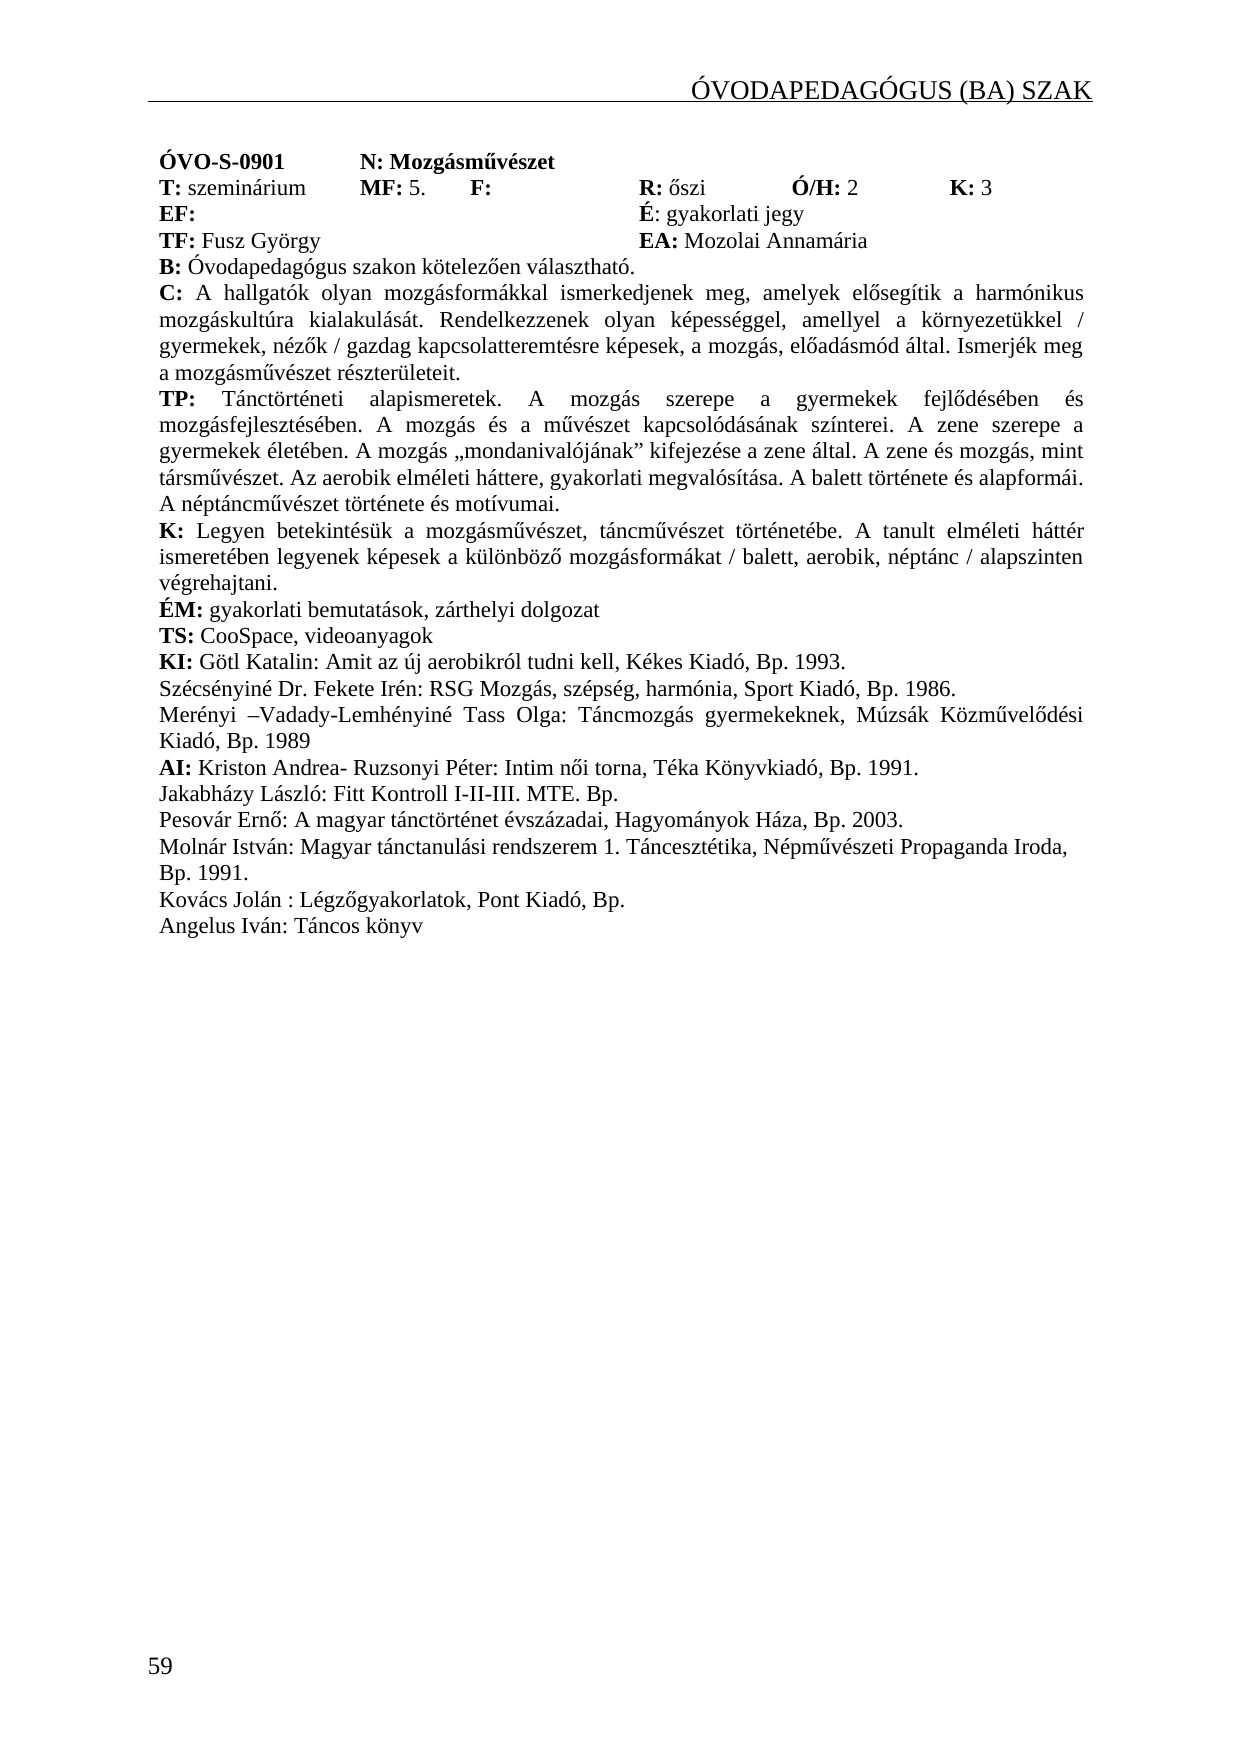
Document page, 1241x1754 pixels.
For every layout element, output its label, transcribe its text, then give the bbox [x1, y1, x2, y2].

table_cell R: őszi [628, 174, 780, 200]
table_cell K: 3 [938, 174, 1096, 200]
table_cell EA: [628, 227, 1096, 253]
table_cell C: A hallgatók olyan mozgásformákkal ismerkedjenek meg, amelyek elősegítik a harmónikus mozgáskultúra kialakulását. Rendelkezzenek olyan képességgel, amellyel a környezetükkel / gyermekek, nézők / gazdag kapcsolatteremtésre képesek, a mozgás, előadásmód által. Ismerjék meg a mozgásművészet részterületeit. [148, 280, 1096, 385]
table_cell Ó/H: 2 [780, 174, 938, 200]
table_cell MF: 5. [349, 174, 459, 200]
table_cell TP: Tánctörténeti alapismeretek. A mozgás szerepe a gyermekek fejlődésében és mozgásfejlesztésében. A mozgás és a művészet kapcsolódásának színterei. A zene szerepe a gyermekek életében. A mozgás „mondanivalójának” kifejezése a zene által. A zene és mozgás, mint társművészet. Az aerobik elméleti háttere, gyakorlati megvalósítása. A balett története és alapformái. A néptáncművészet története és motívumai. [148, 385, 1096, 517]
table_cell EF: [148, 200, 628, 227]
table_header ÓVO-S-0901 [148, 148, 348, 174]
table_header N: Mozgásművészet [349, 148, 1096, 174]
table_cell B: Óvodapedagógus szakon kötelezően választható. [148, 253, 1096, 279]
table_cell TS: CooSpace, videoanyagok [148, 622, 1096, 648]
table_cell ÉM: gyakorlati bemutatások, zárthelyi dolgozat [148, 596, 1096, 622]
table_cell TF: Fusz György [148, 227, 628, 253]
table_cell T: szeminárium [148, 174, 348, 200]
table_cell F: [459, 174, 628, 200]
table_cell AI: Kriston Andrea- Ruzsonyi Péter: Intim női torna, Téka Könyvkiadó, Bp. 1991. Jakabházy László: Fitt Kontroll I-II-III. MTE. Bp. Pesovár Ernő: A magyar tánctörténet évszázadai, Hagyományok Háza, Bp. 2003. : Magyar tánctanulási rendszerem 1. Táncesztétika, Népművészeti Propaganda Iroda, Bp. 1991. Kovács Jolán : Légzőgyakorlatok, Pont Kiadó, Bp. Angelus Iván: Táncos könyv [148, 754, 1096, 938]
table_cell É: gyakorlati jegy [628, 200, 1096, 227]
table_cell K: Legyen betekintésük a mozgásművészet, táncművészet történetébe. A tanult elméleti háttér ismeretében legyenek képesek a különböző mozgásformákat / balett, aerobik, néptánc / alapszinten végrehajtani. [148, 517, 1096, 596]
table_cell KI: Götl Katalin: Amit az új aerobikról tudni kell, Kékes Kiadó, Bp. 1993. Szécsényiné Dr. Fekete Irén: RSG Mozgás, szépség, harmónia, Sport Kiadó, Bp. 1986. Merényi –Vadady-Lemhényiné Tass Olga: Táncmozgás gyermekeknek, Múzsák Közművelődési Kiadó, Bp. 1989 [148, 649, 1096, 754]
